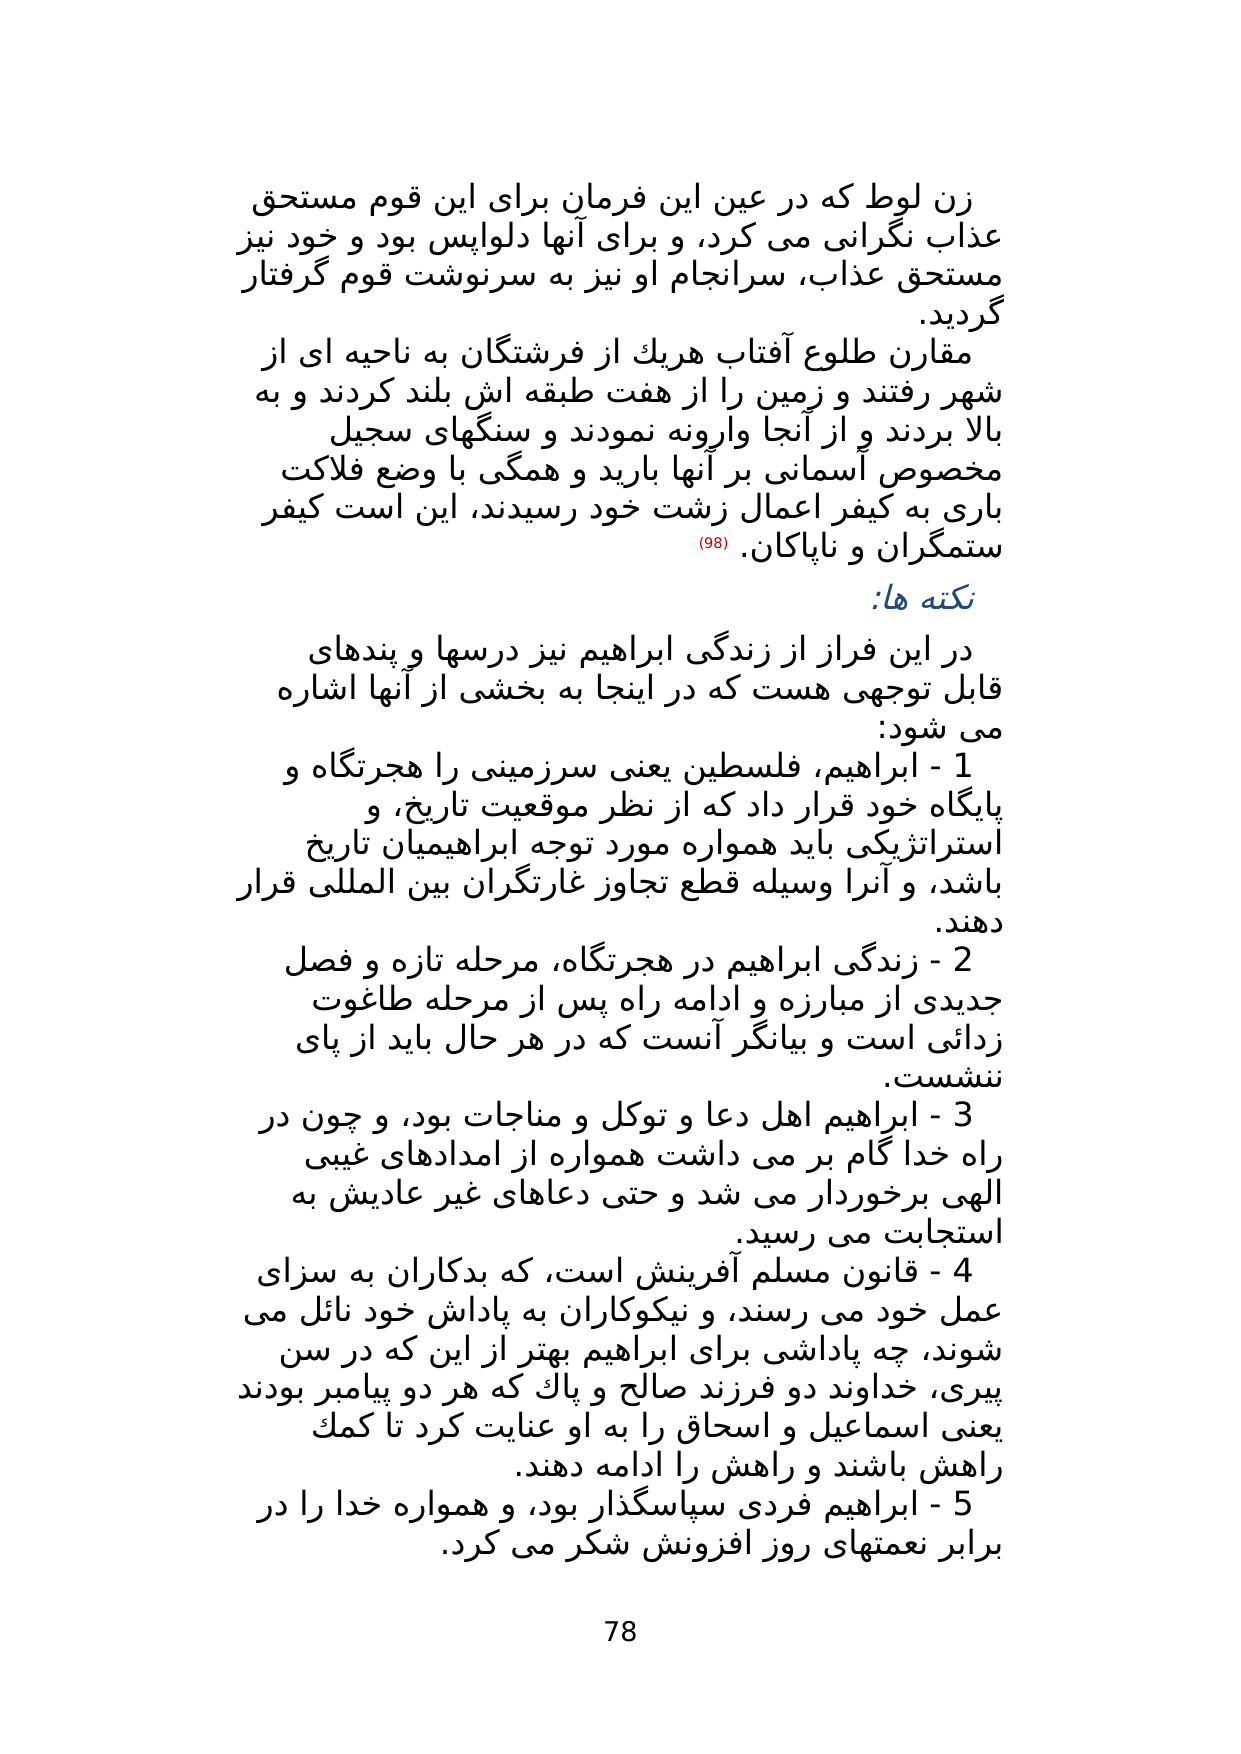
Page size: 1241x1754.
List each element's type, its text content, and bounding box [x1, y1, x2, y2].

text 3 - ابراهيم اهل دعا و توكل و مناجات بود، و چون در راه خدا گام بر مى داشت همواره از امدادهاى غيبى الهى برخوردار مى شد و حتى دعاهاى غير عاديش به استجابت مى رسيد. [236, 1096, 1004, 1251]
text 2 - زندگى ابراهيم در هجرتگاه، مرحله تازه و فصل جديدى از مبارزه و ادامه راه پس از مرحله طاغوت زدائى است و بيانگر آنست كه در هر حال بايد از پاى ننشست. [236, 940, 1004, 1096]
text 1 - ابراهيم، فلسطين يعنى سرزمينى را هجرتگاه و پايگاه خود قرار داد كه از نظر موقعيت تاريخ، و استراتژيكى بايد همواره مورد توجه ابراهيميان تاريخ باشد، و آنرا وسيله قطع تجاوز غارتگران بين المللى قرار دهند. [236, 746, 1004, 940]
subtitle نكته ها: [236, 578, 1004, 617]
text 4 - قانون مسلم آفرينش است، كه بدكاران به سزاى عمل خود مى رسند، و نيكوكاران به پاداش خود نائل مى شوند، چه پاداشى براى ابراهيم بهتر از اين كه در سن پيرى، خداوند دو فرزند صالح و پاك كه هر دو پيامبر بودند يعنى اسماعيل و اسحاق را به او عنايت كرد تا كمك راهش باشند و راهش را ادامه دهند. [236, 1251, 1004, 1484]
text 5 - ابراهيم فردى سپاسگذار بود، و همواره خدا را در برابر نعمتهاى روز افزونش شكر مى كرد. [236, 1484, 1004, 1562]
text زن لوط كه در عين اين فرمان براى اين قوم مستحق عذاب نگرانى مى كرد، و براى آنها دلواپس بود و خود نيز مستحق عذاب، سرانجام او نيز به سرنوشت قوم گرفتار گرديد. [236, 177, 1004, 333]
text مقارن طلوع آفتاب هريك از فرشتگان به ناحيه اى از شهر رفتند و زمين را از هفت طبقه اش بلند كردند و به بالا بردند و از آنجا وارونه نمودند و سنگهاى سجيل مخصوص آسمانى بر آنها باريد و همگى با وضع فلاكت بارى به كيفر اعمال زشت خود رسيدند، اين است كيفر ستمگران و ناپاكان. (98) [236, 333, 1004, 566]
text در اين فراز از زندگى ابراهيم نيز درسها و پندهاى قابل توجهى هست كه در اينجا به بخشى از آنها اشاره مى شود: [236, 629, 1004, 746]
